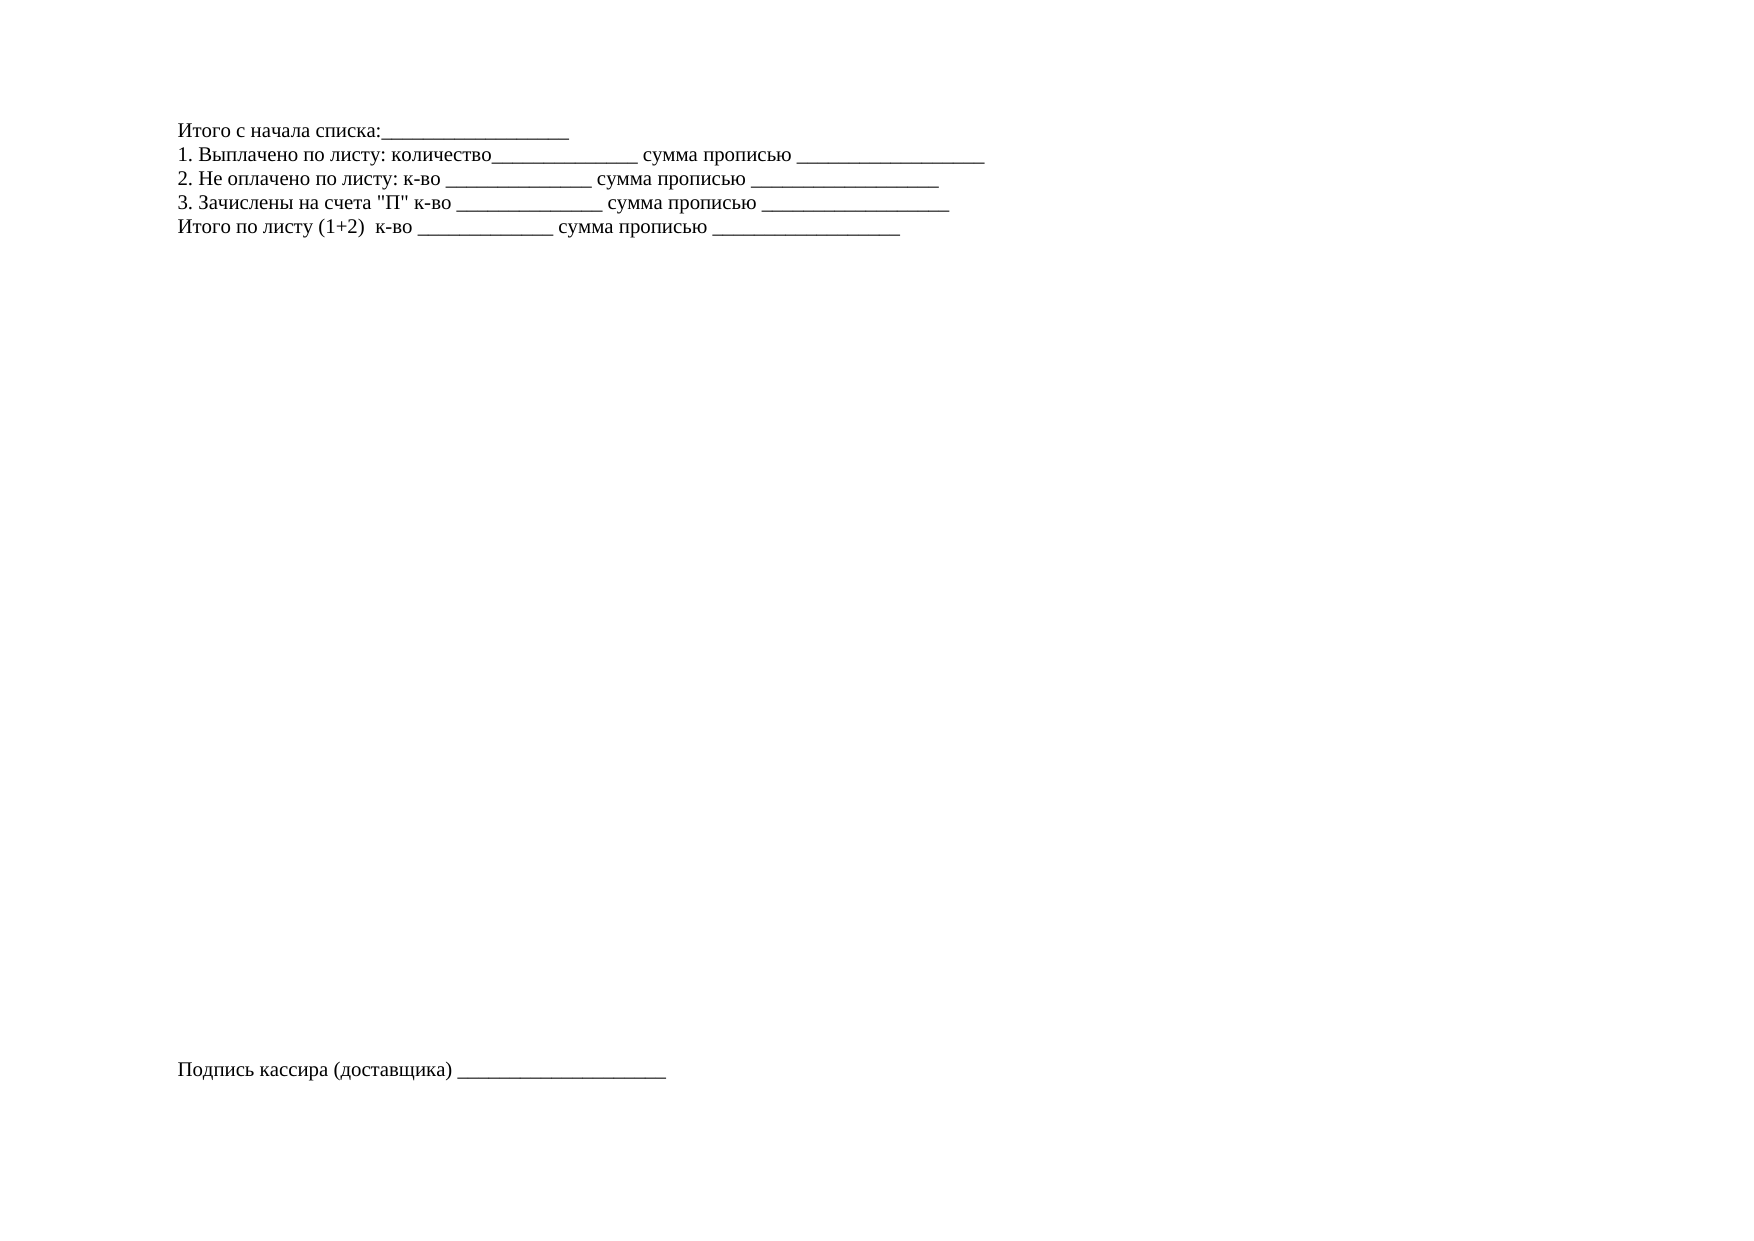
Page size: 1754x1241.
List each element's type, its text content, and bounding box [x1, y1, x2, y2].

text Подпись кассира (доставщика) ____________________ [177, 1057, 1665, 1081]
text 3. Зачислены на счета "П" к-во ______________ сумма прописью __________________ [177, 190, 1665, 214]
text Итого по листу (1+2) к-во _____________ сумма прописью __________________ [177, 214, 1665, 238]
text 2. Не оплачено по листу: к-во ______________ сумма прописью __________________ [177, 166, 1665, 190]
text Итого с начала списка:__________________ [177, 118, 1665, 142]
text 1. Выплачено по листу: количество______________ сумма прописью __________________ [177, 142, 1665, 166]
